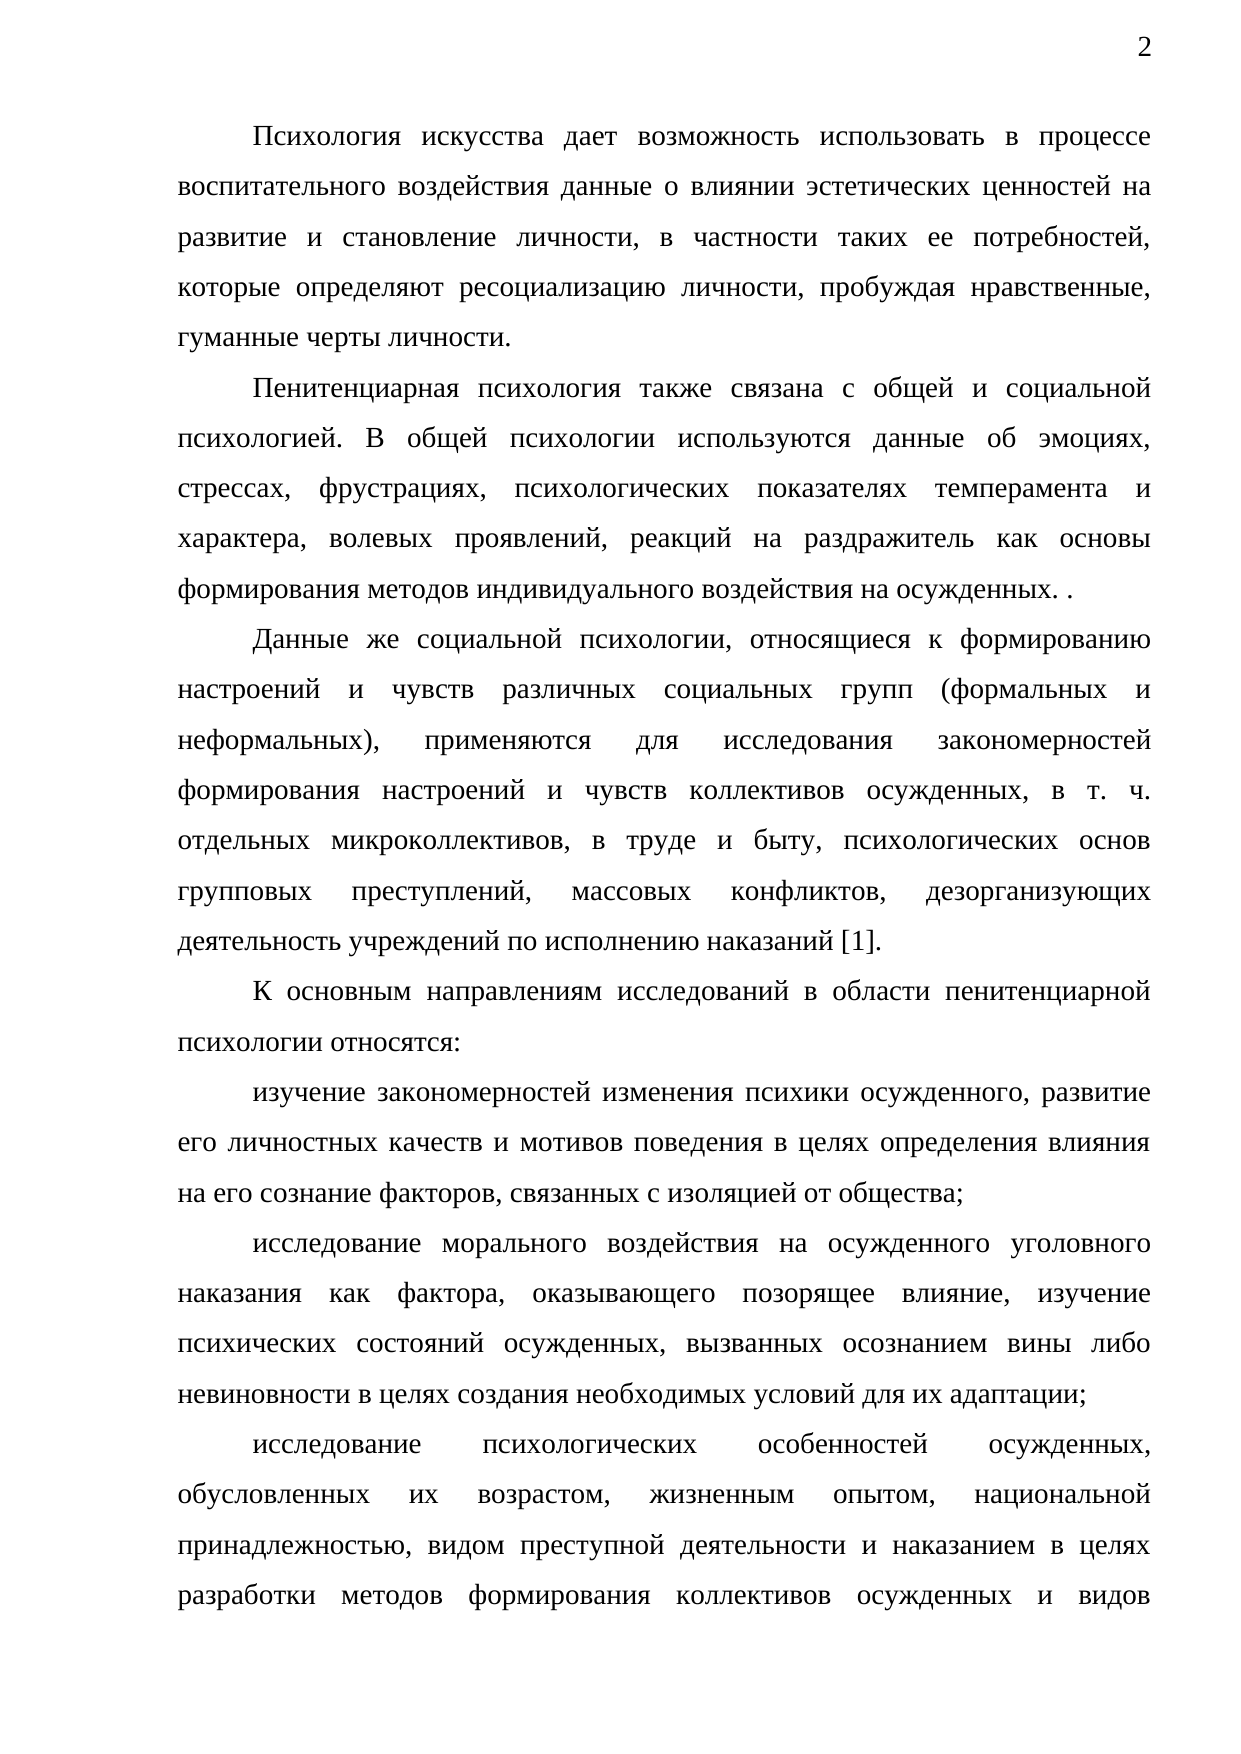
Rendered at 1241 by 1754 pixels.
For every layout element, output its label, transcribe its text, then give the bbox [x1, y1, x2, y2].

text Данные же социальной психологии, относящиеся к формированию настроений и чувств различных социальных групп (формальных и неформальных), применяются для исследования закономерностей формирования настроений и чувств коллективов осужденных, в т. ч. отдельных микроколлективов, в труде и быту, психологических основ групповых преступлений, массовых конфликтов, дезорганизующих деятельность учреждений по исполнению наказаний [1]. [177, 621, 1152, 957]
text изучение закономерностей изменения психики осужденного, развитие его личностных качеств и мотивов поведения в целях определения влияния на его сознание факторов, связанных с изоляцией от общества; [177, 1074, 1152, 1208]
text К основным направлениям исследований в области пенитенциарной психологии относятся: [177, 973, 1152, 1057]
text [177, 1426, 1152, 1611]
text Психология искусства дает возможность использовать в процессе воспитательного воздействия данные о влиянии эстетических ценностей на развитие и становление личности, в частности таких ее потребностей, которые определяют ресоциализацию личности, пробуждая нравственные, гуманные черты личности. [177, 118, 1152, 353]
text исследование морального воздействия на осужденного уголовного наказания как фактора, оказывающего позорящее влияние, изучение психических состояний осужденных, вызванных осознанием вины либо невиновности в целях создания необходимых условий для их адаптации; [177, 1225, 1152, 1409]
text Пенитенциарная психология также связана с общей и социальной психологией. В общей психологии используются данные об эмоциях, стрессах, фрустрациях, психологических показателях темперамента и характера, волевых проявлений, реакций на раздражитель как основы формирования методов индивидуального воздействия на осужденных. . [177, 370, 1152, 604]
